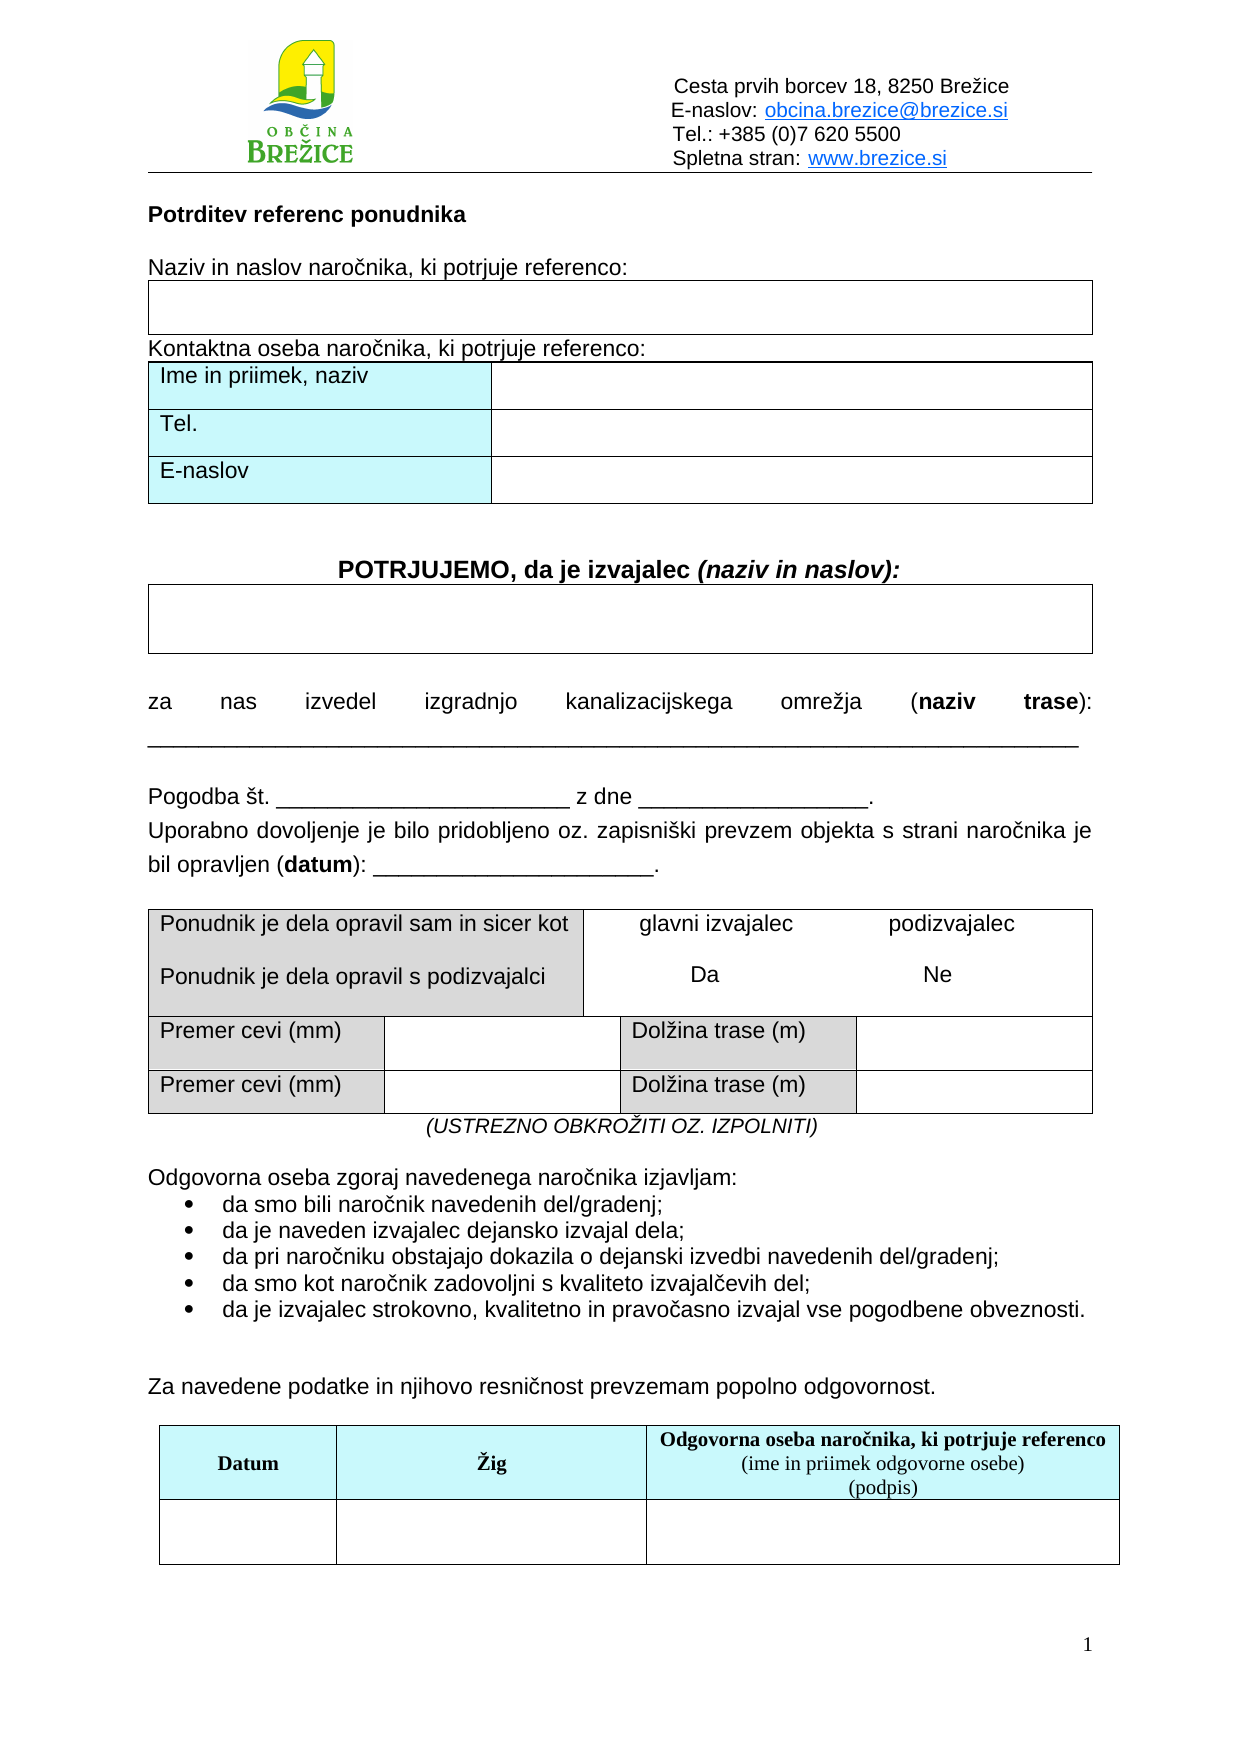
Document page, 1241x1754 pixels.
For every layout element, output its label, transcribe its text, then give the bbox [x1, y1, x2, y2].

text Kontaktna oseba naročnika, ki potrjuje referenco: [148, 335, 1092, 361]
table_header [149, 585, 1092, 653]
table_cell [385, 1017, 620, 1069]
picture [247, 40, 353, 163]
text za nas izvedel izgradnjo kanalizacijskega omrežja (naziv trase): _________________________________________________________________________ [148, 688, 1092, 749]
text POTRJUJEMO, da je izvajalec (naziv in naslov): [148, 555, 1092, 583]
text Odgovorna oseba zgoraj navedenega naročnika izjavljam: [148, 1164, 1092, 1191]
table_cell [857, 1071, 1092, 1113]
text Pogodba št. _______________________ z dne __________________. [148, 783, 1092, 809]
table_cell [857, 1017, 1092, 1069]
table_header glavni izvajalec podizvajalec Da Ne [584, 910, 1092, 1016]
table_cell Tel. [149, 410, 491, 456]
table_cell Premer cevi (mm) [149, 1071, 384, 1113]
table_header Odgovorna oseba naročnika, ki potrjuje referenco (ime in priimek odgovorne osebe) (podpis) [647, 1426, 1119, 1499]
table_header Datum [160, 1426, 336, 1499]
text Uporabno dovoljenje je bilo pridobljeno oz. zapisniški prevzem objekta s strani naročnika je bil opravljen (datum): ______________________. [148, 817, 1092, 877]
table_cell [647, 1500, 1119, 1564]
table_header [149, 281, 1092, 334]
table_cell [492, 410, 1092, 456]
table_header [492, 363, 1092, 409]
table_header Ime in priimek, naziv [149, 363, 491, 409]
list da smo bili naročnik navedenih del/gradenj; [185, 1191, 1092, 1217]
table_cell E-naslov [149, 457, 491, 503]
list da je naveden izvajalec dejansko izvajal dela; [185, 1217, 1092, 1243]
list da pri naročniku obstajajo dokazila o dejanski izvedbi navedenih del/gradenj; [185, 1243, 1092, 1270]
text (USTREZNO OBKROŽITI OZ. IZPOLNITI) [148, 1114, 1092, 1138]
table_cell [385, 1071, 620, 1113]
table_cell [492, 457, 1092, 503]
text Za navedene podatke in njihovo resničnost prevzemam popolno odgovornost. [148, 1373, 1092, 1399]
table_cell Dolžina trase (m) [621, 1017, 856, 1069]
table_cell [160, 1500, 336, 1564]
table_header Ponudnik je dela opravil sam in sicer kot Ponudnik je dela opravil s podizvajalci [149, 910, 583, 1016]
list da smo kot naročnik zadovoljni s kvaliteto izvajalčevih del; [185, 1270, 1092, 1296]
table_cell [337, 1500, 646, 1564]
text Potrditev referenc ponudnika [148, 201, 1092, 228]
list da je izvajalec strokovno, kvalitetno in pravočasno izvajal vse pogodbene obveznosti. [185, 1296, 1092, 1322]
table_cell Dolžina trase (m) [621, 1071, 856, 1113]
text Naziv in naslov naročnika, ki potrjuje referenco: [148, 254, 1092, 280]
table_cell Premer cevi (mm) [149, 1017, 384, 1069]
table_header Žig [337, 1426, 646, 1499]
